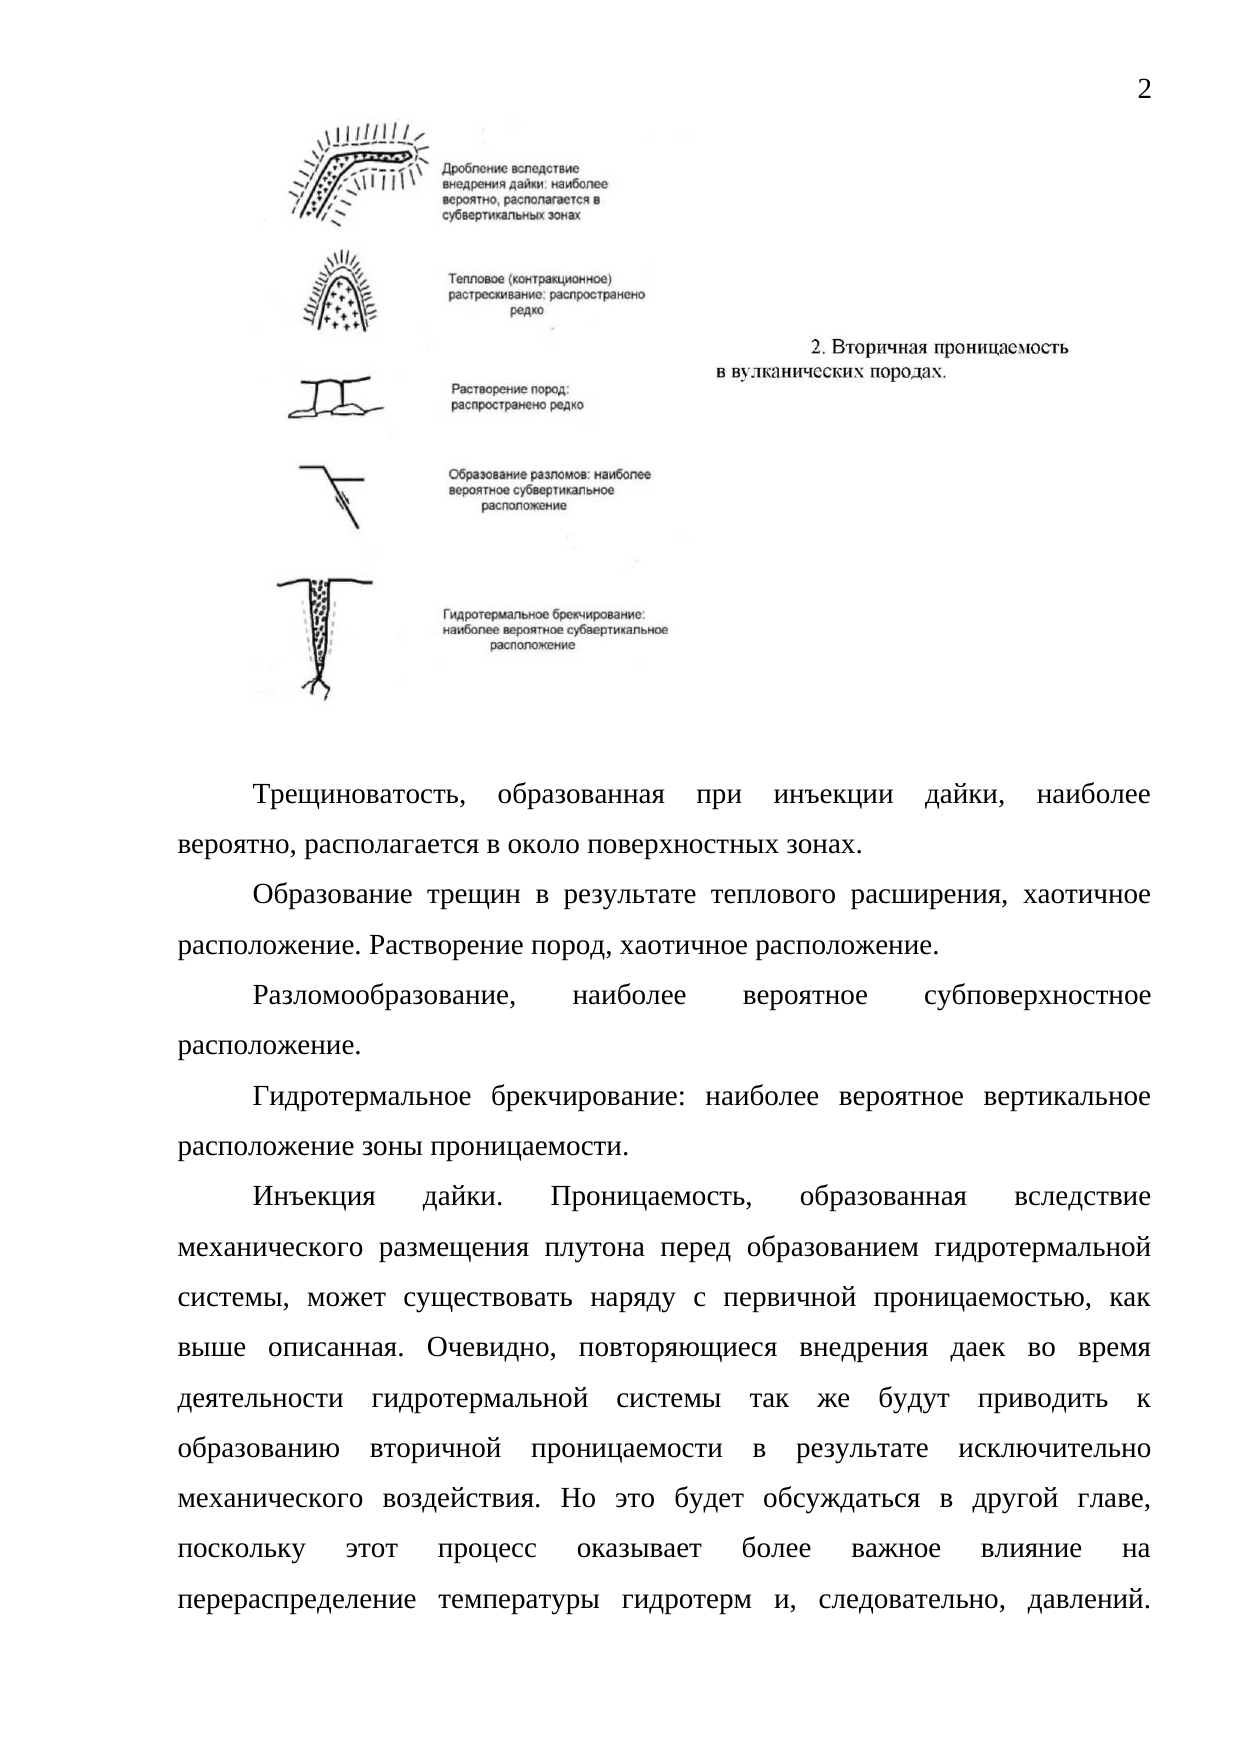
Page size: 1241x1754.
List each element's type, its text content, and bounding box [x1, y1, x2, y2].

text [177, 1178, 1152, 1614]
text Трещиноватость, образованная при инъекции дайки, наиболее вероятно, располагается в около поверхностных зонах. [177, 776, 1152, 860]
picture [252, 118, 1075, 709]
text Разломообразование, наиболее вероятное субповерхностное расположение. [177, 977, 1152, 1061]
text Образование трещин в результате теплового расширения, хаотичное расположение. Растворение пород, хаотичное расположение. [177, 877, 1152, 960]
text Гидротермальное брекчирование: наиболее вероятное вертикальное расположение зоны проницаемости. [177, 1078, 1152, 1162]
